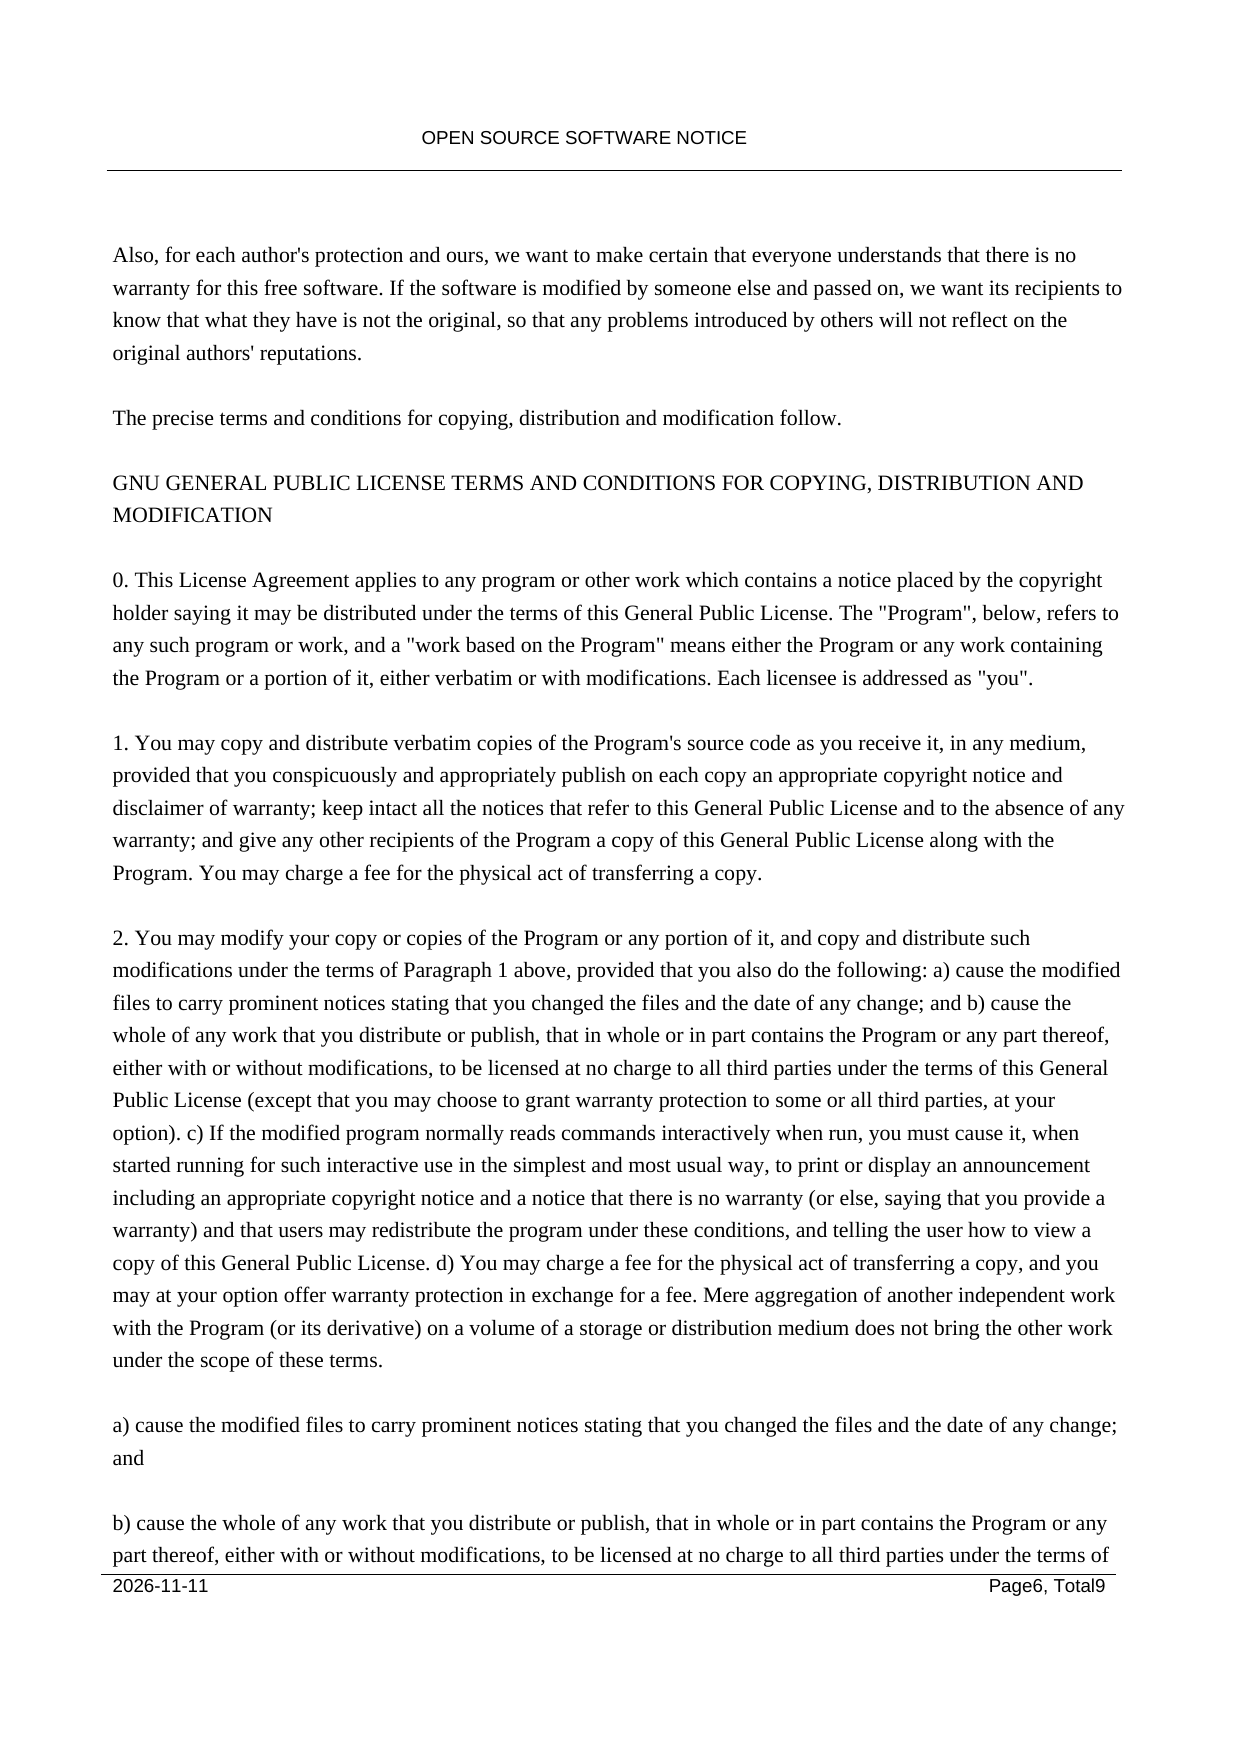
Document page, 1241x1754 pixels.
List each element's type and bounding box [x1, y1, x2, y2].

text [112, 206, 1128, 1571]
